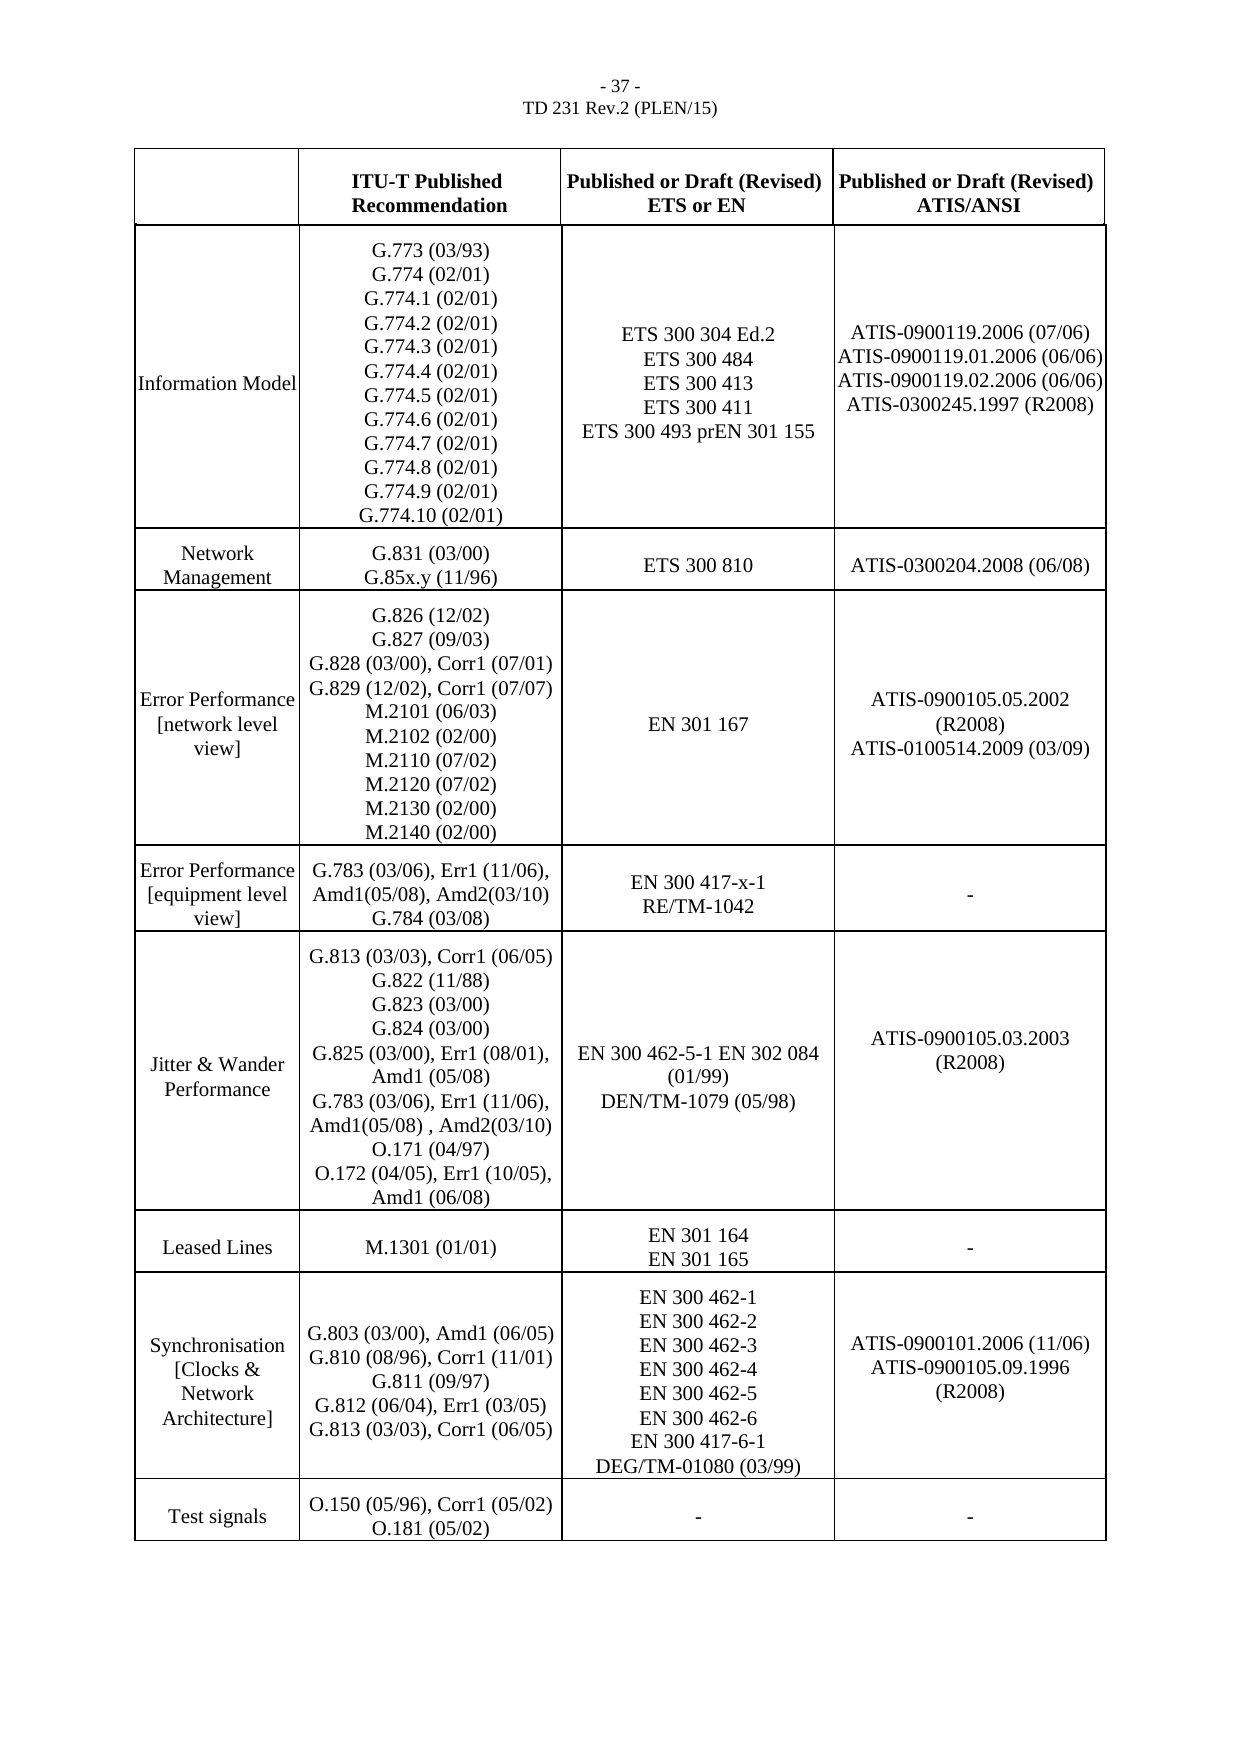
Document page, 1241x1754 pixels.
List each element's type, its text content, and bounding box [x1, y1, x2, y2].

table_cell Jitter & Wander Performance [136, 932, 299, 1209]
table_cell - [835, 1479, 1105, 1540]
table_cell G.831 (03/00) G.85x.y (11/96) [300, 529, 561, 589]
table_header Published or Draft (Revised) ATIS/ANSI [834, 149, 1104, 224]
table_header ITU-T Published Recommendation [299, 149, 560, 224]
table_cell G.826 (12/02) G.827 (09/03) G.828 (03/00), Corr1 (07/01) G.829 (12/02), Corr1 (07/07) M.2101 (06/03) M.2102 (02/00) M.2110 (07/02) M.2120 (07/02) M.2130 (02/00) M.2140 (02/00) [300, 591, 561, 844]
table_cell G.803 (03/00), Amd1 (06/05) G.810 (08/96), Corr1 (11/01) G.811 (09/97) G.812 (06/04), Err1 (03/05) G.813 (03/03), Corr1 (06/05) [300, 1273, 561, 1478]
table_cell Error Performance [network level view] [136, 591, 299, 844]
table_cell Error Performance [equipment level view] [136, 846, 299, 930]
table_cell EN 300 462-5-1 EN 302 084 (01/99) DEN/TM-1079 (05/98) [563, 932, 834, 1209]
table_cell - [563, 1479, 834, 1540]
table_cell G.773 (03/93) G.774 (02/01) G.774.1 (02/01) G.774.2 (02/01) G.774.3 (02/01) G.774.4 (02/01) G.774.5 (02/01) G.774.6 (02/01) G.774.7 (02/01) G.774.8 (02/01) G.774.9 (02/01) G.774.10 (02/01) [300, 226, 561, 527]
table_cell ATIS-0900105.05.2002 (R2008) ATIS-0100514.2009 (03/09) [835, 591, 1105, 844]
table_cell G.783 (03/06), Err1 (11/06), Amd1(05/08), Amd2(03/10) G.784 (03/08) [300, 846, 561, 930]
table_cell Network Management [136, 529, 299, 589]
table_cell EN 300 462-1 EN 300 462-2 EN 300 462-3 EN 300 462-4 EN 300 462-5 EN 300 462-6 EN 300 417-6-1 DEG/TM-01080 (03/99) [563, 1273, 834, 1478]
table_cell Test signals [136, 1479, 299, 1540]
table_header Published or Draft (Revised) ETS or EN [561, 149, 832, 224]
table_cell ATIS-0900101.2006 (11/06) ATIS-0900105.09.1996 (R2008) [835, 1273, 1105, 1478]
table_cell ATIS-0900105.03.2003 (R2008) [835, 932, 1105, 1209]
table_cell EN 301 164 EN 301 165 [563, 1211, 834, 1271]
table_cell ATIS-0300204.2008 (06/08) [835, 529, 1105, 589]
table_cell - [835, 1211, 1105, 1271]
table_cell EN 301 167 [563, 591, 834, 844]
table_cell ETS 300 304 Ed.2 ETS 300 484 ETS 300 413 ETS 300 411 ETS 300 493 prEN 301 155 [563, 226, 834, 527]
table_cell O.150 (05/96), Corr1 (05/02) O.181 (05/02) [300, 1479, 561, 1540]
table_cell ETS 300 810 [563, 529, 834, 589]
table_cell Synchronisation [Clocks & Network Architecture] [136, 1273, 299, 1478]
table_cell ATIS-0900119.2006 (07/06) ATIS-0900119.01.2006 (06/06) ATIS-0900119.02.2006 (06/06) ATIS-0300245.1997 (R2008) [835, 226, 1105, 527]
table_cell G.813 (03/03), Corr1 (06/05) G.822 (11/88) G.823 (03/00) G.824 (03/00) G.825 (03/00), Err1 (08/01), Amd1 (05/08) G.783 (03/06), Err1 (11/06), Amd1(05/08) , Amd2(03/10) O.171 (04/97) O.172 (04/05), Err1 (10/05), Amd1 (06/08) [300, 932, 561, 1209]
table_header [135, 149, 298, 224]
table_cell Leased Lines [136, 1211, 299, 1271]
table_cell EN 300 417-x-1 RE/TM-1042 [563, 846, 834, 930]
table_cell M.1301 (01/01) [300, 1211, 561, 1271]
table_cell - [835, 846, 1105, 930]
table_cell Information Model [136, 226, 299, 527]
